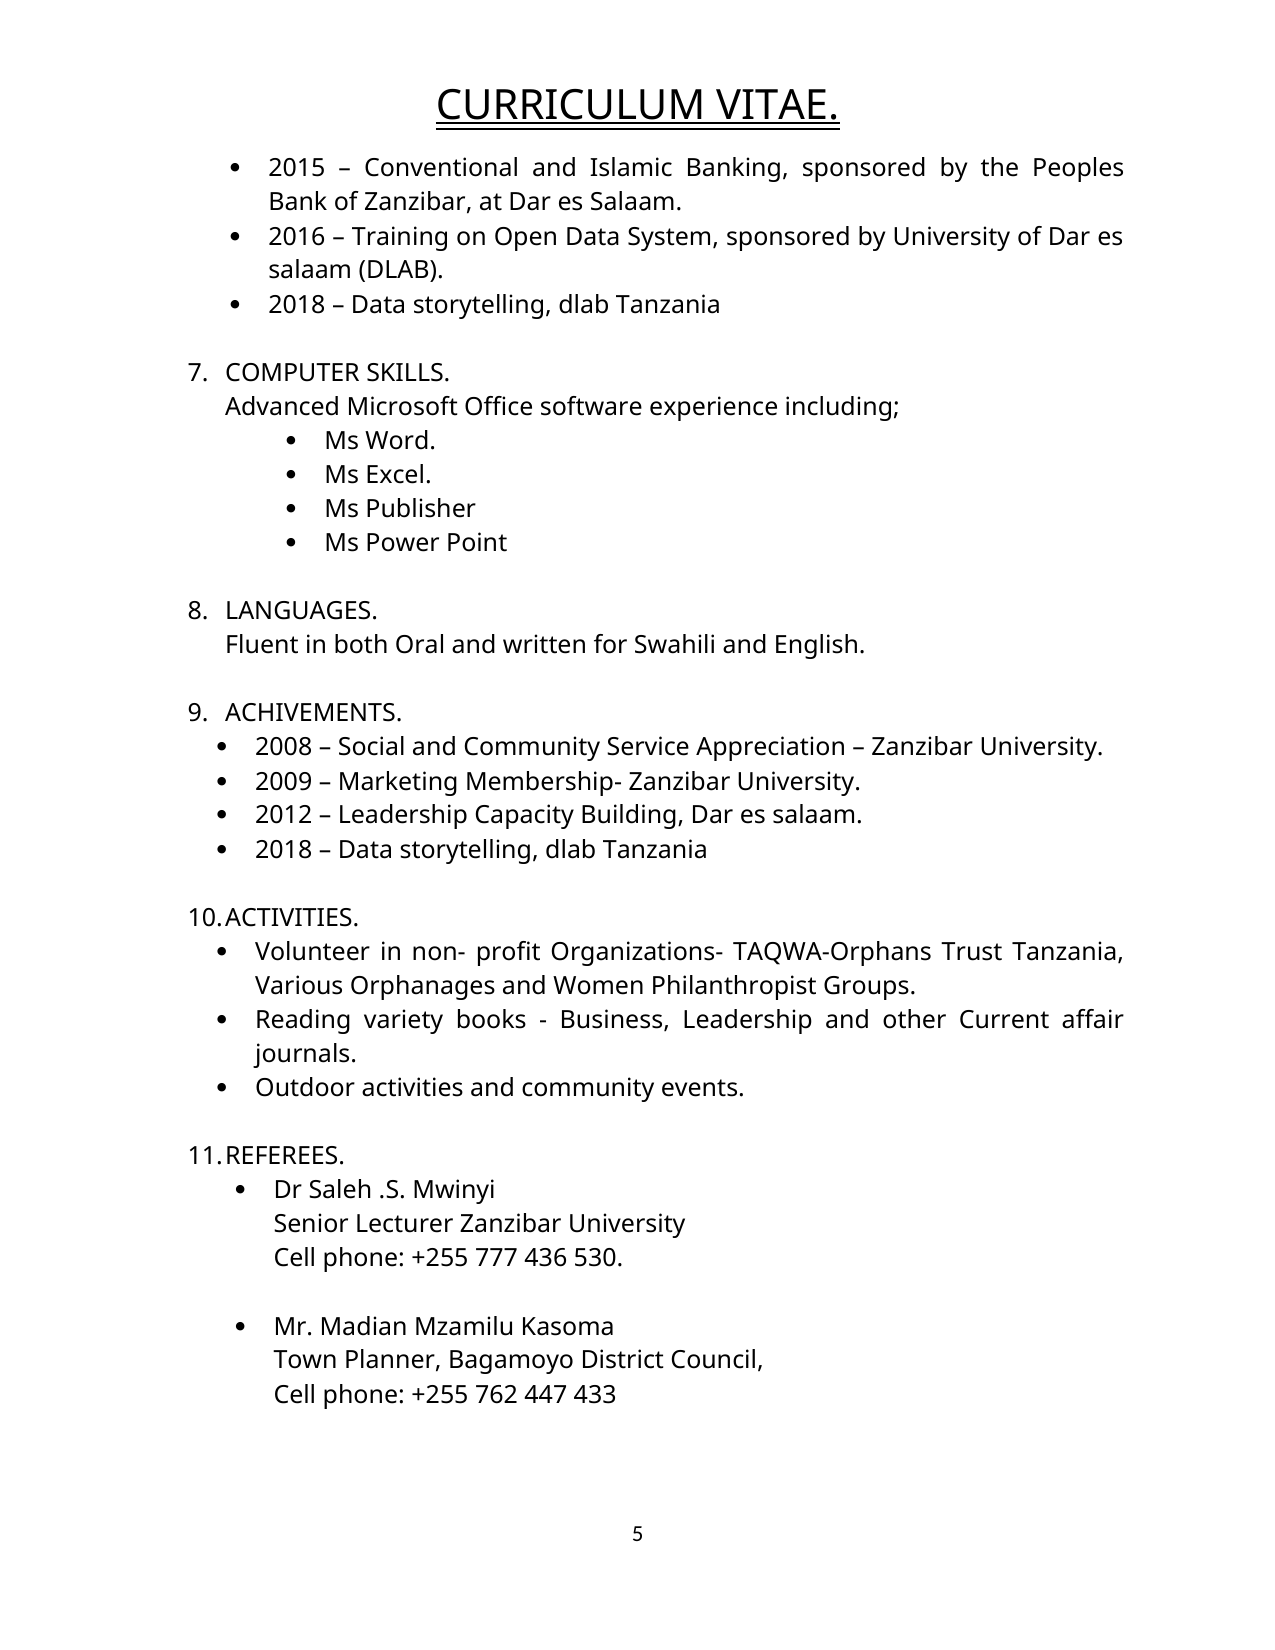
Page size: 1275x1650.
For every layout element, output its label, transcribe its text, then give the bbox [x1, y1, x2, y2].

list Dr Saleh .S. Mwinyi [236, 1172, 1125, 1206]
list 2009 – Marketing Membership- Zanzibar University. [217, 763, 1125, 797]
list Town Planner, Bagamoyo District Council, [273, 1342, 1125, 1376]
list 2018 – Data storytelling, dlab Tanzania [217, 831, 1125, 865]
list Ms Power Point [287, 525, 1125, 559]
list Ms Publisher [287, 491, 1125, 525]
list Ms Word. [287, 422, 1125, 457]
list LANGUAGES. [187, 593, 1125, 627]
list Outdoor activities and community events. [217, 1070, 1125, 1104]
list 2018 – Data storytelling, dlab Tanzania [231, 286, 1125, 320]
list 2016 – Training on Open Data System, sponsored by University of Dar es salaam (DLAB). [231, 218, 1125, 286]
list Senior Lecturer Zanzibar University [273, 1206, 1125, 1240]
list ACHIVEMENTS. [187, 695, 1125, 729]
list COMPUTER SKILLS. [187, 354, 1125, 388]
list 2008 – Social and Community Service Appreciation – Zanzibar University. [217, 729, 1125, 763]
list Ms Excel. [287, 457, 1125, 491]
list Reading variety books - Business, Leadership and other Current affair journals. [217, 1002, 1125, 1070]
list Cell phone: +255 762 447 433 [273, 1376, 1125, 1410]
list Fluent in both Oral and written for Swahili and English. [225, 627, 1125, 661]
list ACTIVITIES. [187, 899, 1125, 933]
list 2012 – Leadership Capacity Building, Dar es salaam. [217, 797, 1125, 831]
list Advanced Microsoft Office software experience including; [225, 388, 1125, 422]
list Mr. Madian Mzamilu Kasoma [236, 1308, 1125, 1342]
list Cell phone: +255 777 436 530. [273, 1240, 1125, 1274]
list 2015 – Conventional and Islamic Banking, sponsored by the Peoples Bank of Zanzibar, at Dar es Salaam. [231, 150, 1125, 218]
list REFEREES. [187, 1138, 1125, 1172]
list Volunteer in non- profit Organizations- TAQWA-Orphans Trust Tanzania, Various Orphanages and Women Philanthropist Groups. [217, 933, 1125, 1002]
